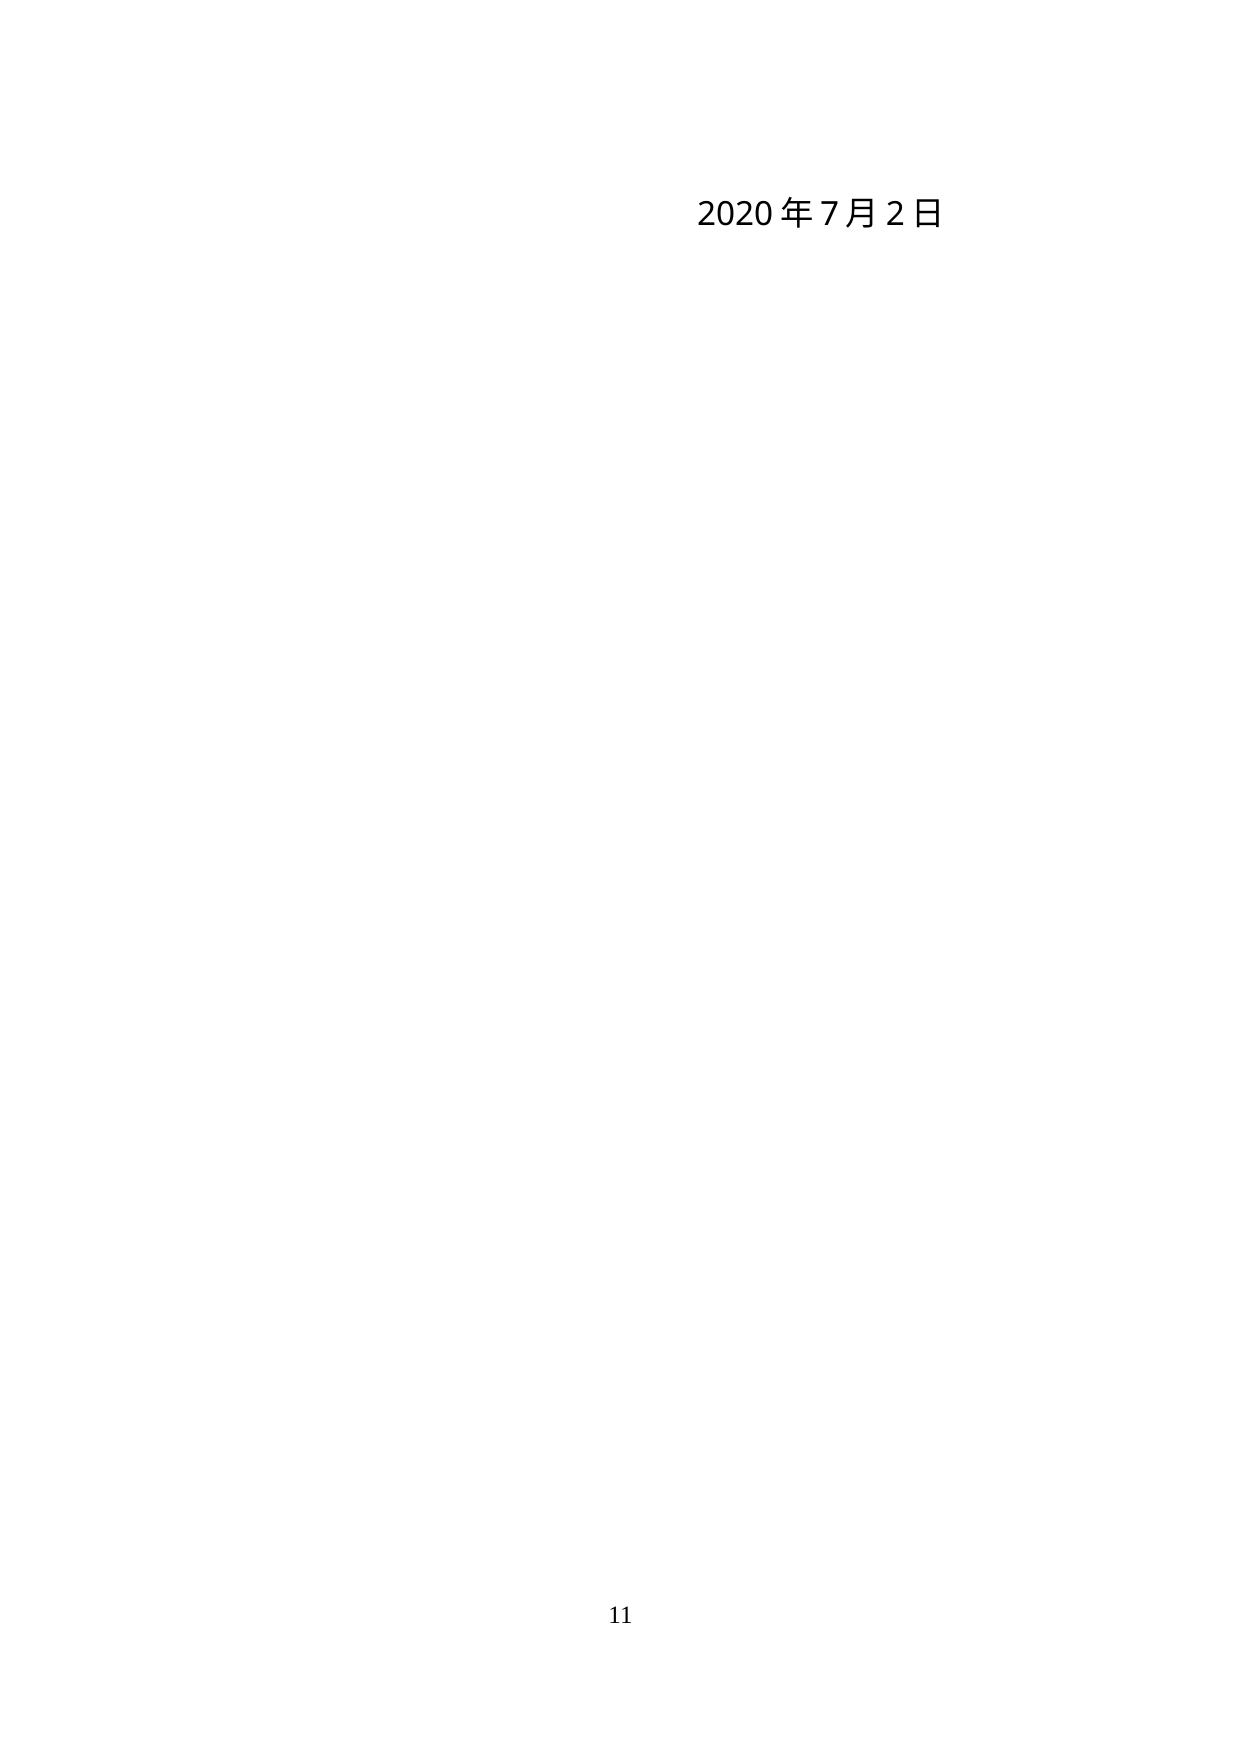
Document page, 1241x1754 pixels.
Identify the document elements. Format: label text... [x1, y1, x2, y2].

text 2020年7月2日 [177, 178, 1063, 243]
